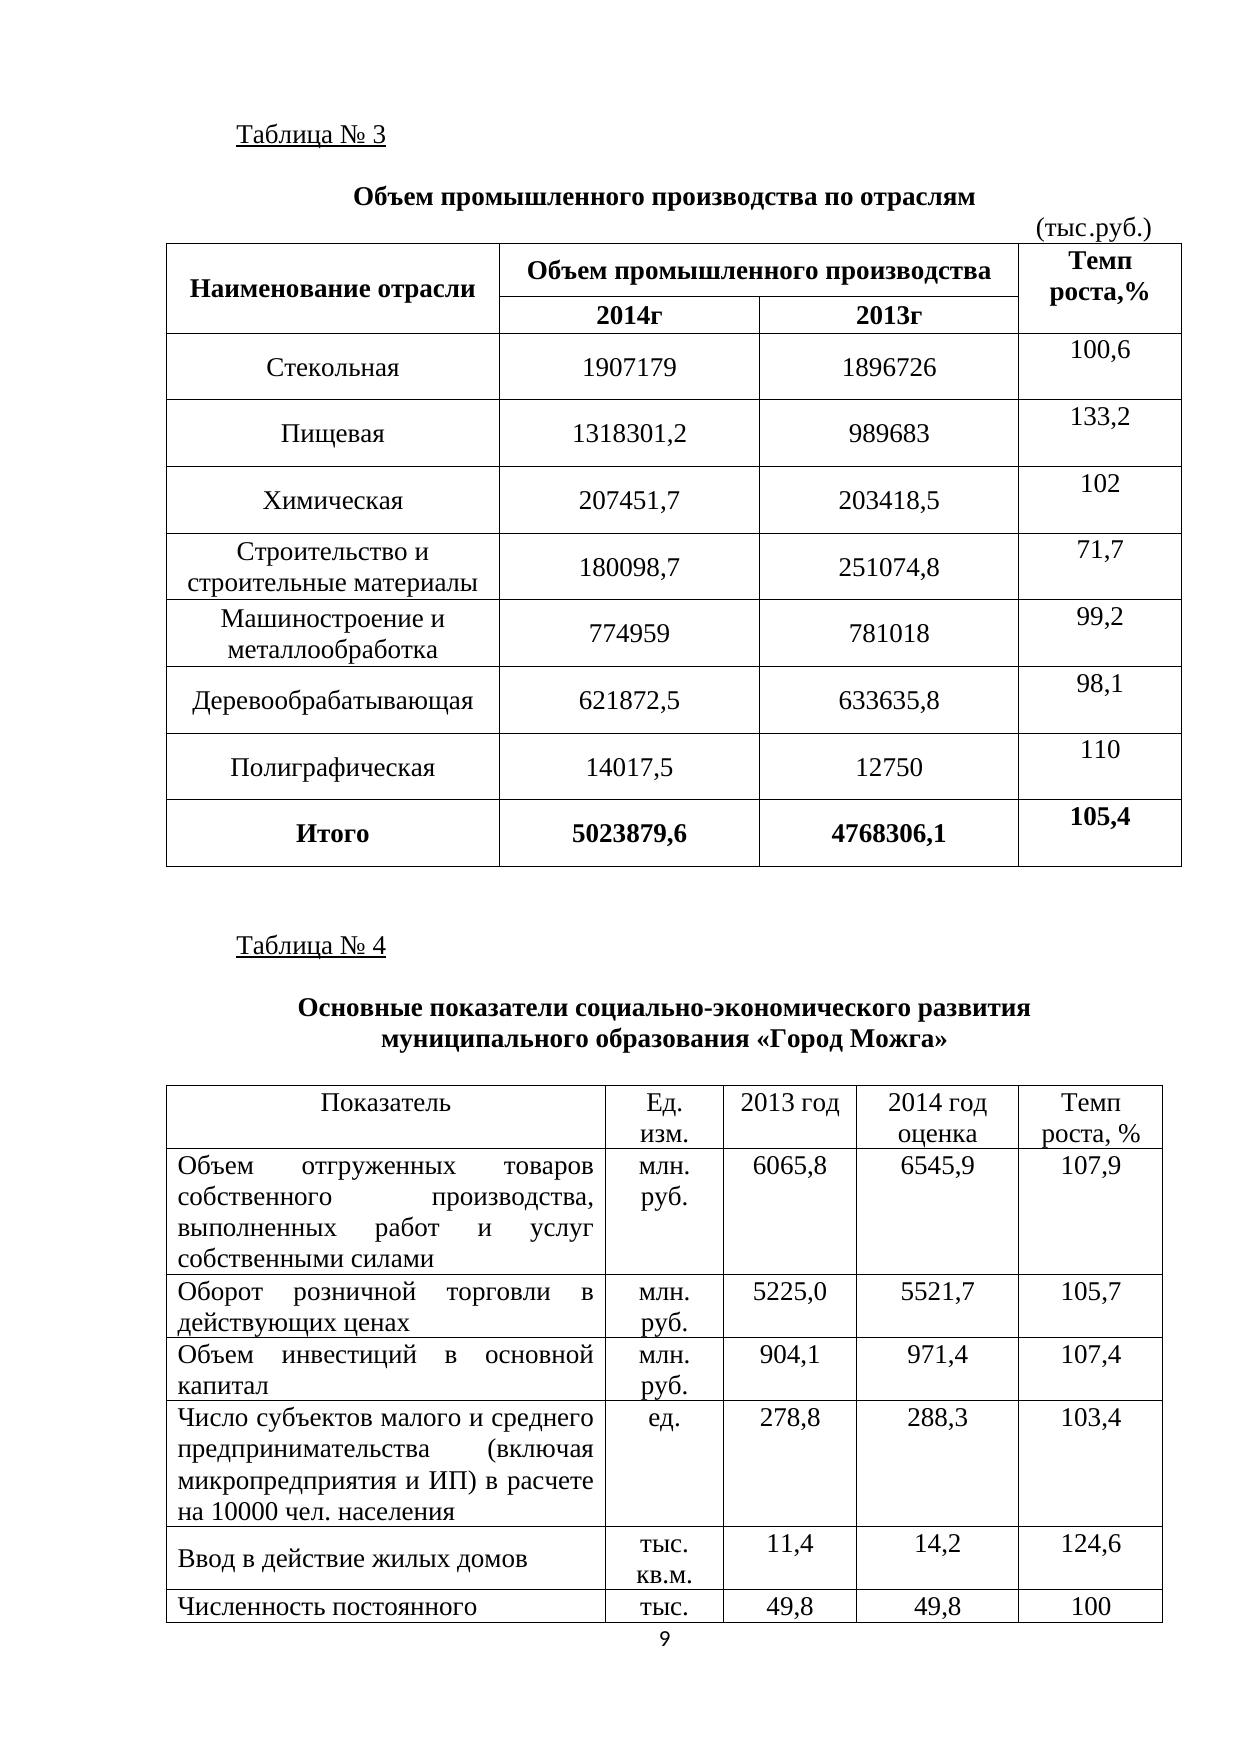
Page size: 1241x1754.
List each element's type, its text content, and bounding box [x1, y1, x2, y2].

table_cell 904,1 [724, 1338, 856, 1400]
table_cell 180098,7 [500, 534, 759, 599]
table_cell 49,8 [724, 1590, 856, 1622]
table_header Объем промышленного производства [500, 244, 1018, 296]
table_cell 1907179 [500, 334, 759, 399]
table_cell 98,1 [1019, 667, 1181, 732]
table_cell 989683 [760, 400, 1018, 466]
table_header 2013 год [724, 1086, 856, 1148]
table_cell 6545,9 [857, 1149, 1018, 1274]
table_cell 102 [1019, 467, 1181, 532]
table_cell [167, 1590, 605, 1622]
table_cell 774959 [500, 600, 759, 666]
table_cell млн. руб. [606, 1338, 723, 1400]
table_header Ед. изм. [606, 1086, 723, 1148]
table_cell млн. руб. [606, 1275, 723, 1337]
table_cell 124,6 [1019, 1527, 1162, 1589]
table_header Темп роста,% [1019, 244, 1181, 332]
table_cell млн. руб. [606, 1149, 723, 1274]
table_cell 1896726 [760, 334, 1018, 399]
table_cell 278,8 [724, 1401, 856, 1526]
table_cell 207451,7 [500, 467, 759, 532]
table_cell Химическая [167, 467, 499, 532]
table_cell тыс. чел. [606, 1590, 723, 1622]
text Объем промышленного производства по отраслям [177, 180, 1152, 212]
table_cell Объем отгруженных товаров собственного производства, выполненных работ и услуг собственными силами [167, 1149, 605, 1274]
table_cell 110 [1019, 734, 1181, 799]
text (тыс.руб.) [177, 212, 1152, 243]
table_cell 71,7 [1019, 534, 1181, 599]
table_header 2014 год оценка [857, 1086, 1018, 1148]
table_cell 105,4 [1019, 800, 1181, 866]
table_header Наименование отрасли [167, 244, 499, 332]
table_cell 5225,0 [724, 1275, 856, 1337]
table_cell Число субъектов малого и среднего предпринимательства (включая микропредприятия и ИП) в расчете на 10000 чел. населения [167, 1401, 605, 1526]
table_cell Объем инвестиций в основной капитал [167, 1338, 605, 1400]
table_cell 4768306,1 [760, 800, 1018, 866]
table_cell 12750 [760, 734, 1018, 799]
table_cell Строительство и строительные материалы [167, 534, 499, 599]
table_cell 105,7 [1019, 1275, 1162, 1337]
table_cell ед. [606, 1401, 723, 1526]
table_cell Стекольная [167, 334, 499, 399]
table_cell 99,2 [1019, 600, 1181, 666]
table_cell Машиностроение и металлообработка [167, 600, 499, 666]
table_cell 133,2 [1019, 400, 1181, 466]
table_header Темп роста, % [1019, 1086, 1162, 1148]
table_cell 5521,7 [857, 1275, 1018, 1337]
table_cell 103,4 [1019, 1401, 1162, 1526]
table_cell 2013г [760, 297, 1018, 332]
table_cell тыс. кв.м. [606, 1527, 723, 1589]
table_cell 971,4 [857, 1338, 1018, 1400]
table_cell Ввод в действие жилых домов [167, 1527, 605, 1589]
table_cell 2014г [500, 297, 759, 332]
table_cell 14,2 [857, 1527, 1018, 1589]
table_cell 251074,8 [760, 534, 1018, 599]
text муниципального образования «Город Можга» [177, 1022, 1152, 1054]
table_cell 1318301,2 [500, 400, 759, 466]
table_cell Полиграфическая [167, 734, 499, 799]
table_cell 6065,8 [724, 1149, 856, 1274]
table_cell 633635,8 [760, 667, 1018, 732]
table_cell 107,9 [1019, 1149, 1162, 1274]
text Таблица № 4 [177, 929, 1152, 960]
text Основные показатели социально-экономического развития [177, 991, 1152, 1022]
table_cell 100 [1019, 1590, 1162, 1622]
table_cell 781018 [760, 600, 1018, 666]
table_cell 107,4 [1019, 1338, 1162, 1400]
table_cell 14017,5 [500, 734, 759, 799]
table_cell Деревообрабатывающая [167, 667, 499, 732]
table_cell 621872,5 [500, 667, 759, 732]
table_cell 100,6 [1019, 334, 1181, 399]
text Таблица № 3 [177, 118, 1152, 149]
table_cell Пищевая [167, 400, 499, 466]
table_header Показатель [167, 1086, 605, 1148]
table_cell Оборот розничной торговли в действующих ценах [167, 1275, 605, 1337]
table_cell Итого [167, 800, 499, 866]
table_cell 203418,5 [760, 467, 1018, 532]
table_cell 288,3 [857, 1401, 1018, 1526]
table_cell 49,8 [857, 1590, 1018, 1622]
table_cell 11,4 [724, 1527, 856, 1589]
table_cell 5023879,6 [500, 800, 759, 866]
